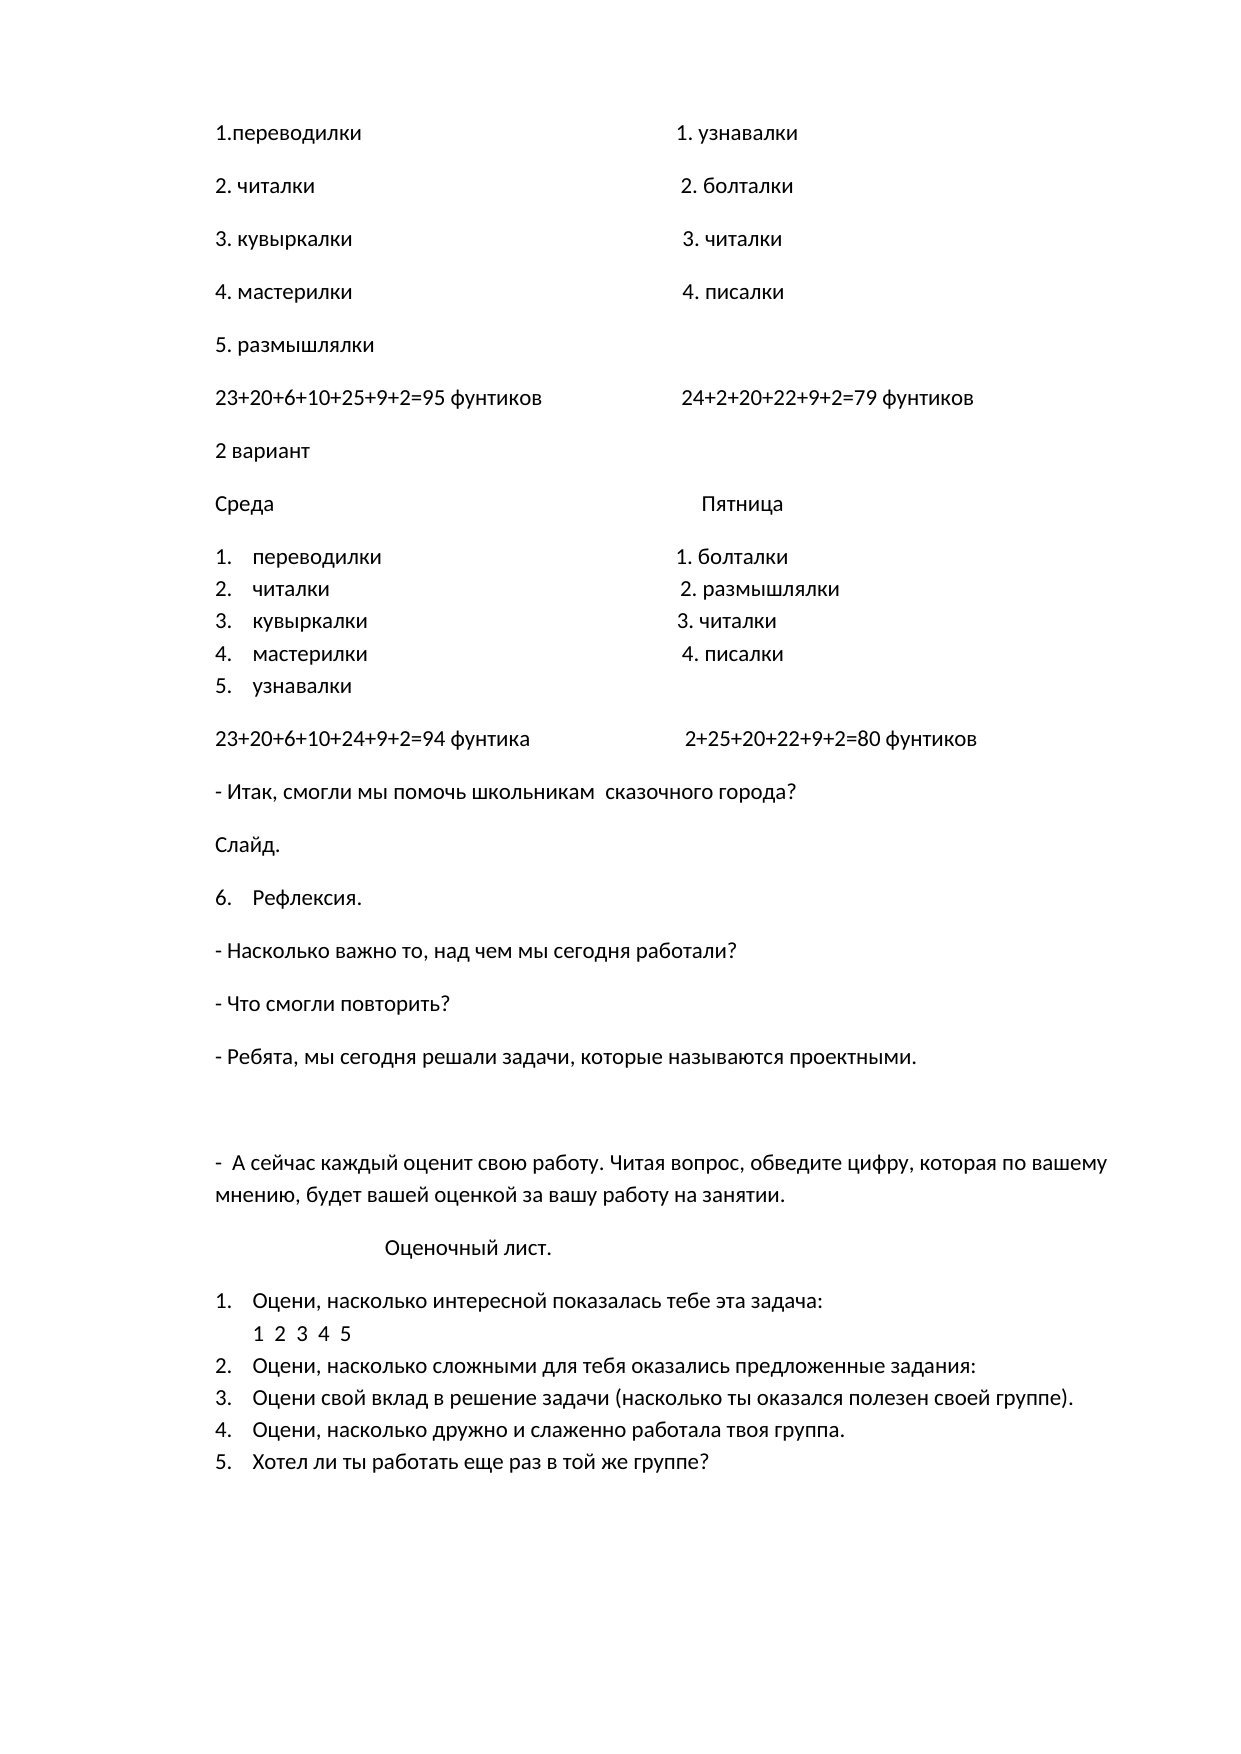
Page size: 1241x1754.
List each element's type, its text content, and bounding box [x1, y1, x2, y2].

text Среда Пятница [215, 489, 1152, 517]
text 2 вариант [215, 436, 1152, 464]
text Оценочный лист. [215, 1233, 1152, 1261]
list кувыркалки 3. читалки [215, 607, 1152, 635]
text - Что смогли повторить? [215, 989, 1152, 1017]
text - Насколько важно то, над чем мы сегодня работали? [215, 936, 1152, 964]
list Оцени, насколько дружно и слаженно работала твоя группа. [215, 1415, 1152, 1443]
list мастерилки 4. писалки [215, 639, 1152, 667]
list 1 2 3 4 5 [252, 1319, 1152, 1347]
text 4. мастерилки 4. писалки [215, 277, 1152, 305]
text 3. кувыркалки 3. читалки [215, 224, 1152, 252]
list Оцени свой вклад в решение задачи (насколько ты оказался полезен своей группе). [215, 1383, 1152, 1411]
text 23+20+6+10+25+9+2=95 фунтиков 24+2+20+22+9+2=79 фунтиков [215, 383, 1152, 411]
list переводилки 1. болталки [215, 542, 1152, 570]
list Рефлексия. [215, 883, 1152, 911]
text Слайд. [215, 830, 1152, 858]
text - Итак, смогли мы помочь школьникам сказочного города? [215, 777, 1152, 805]
text - А сейчас каждый оценит свою работу. Читая вопрос, обведите цифру, которая по вашему мнению, будет вашей оценкой за вашу работу на занятии. [215, 1148, 1152, 1208]
list читалки 2. размышлялки [215, 574, 1152, 602]
list Оцени, насколько интересной показалась тебе эта задача: [215, 1286, 1152, 1314]
text - Ребята, мы сегодня решали задачи, которые называются проектными. [215, 1042, 1152, 1070]
text 5. размышлялки [215, 330, 1152, 358]
text 23+20+6+10+24+9+2=94 фунтика 2+25+20+22+9+2=80 фунтиков [215, 724, 1152, 752]
text 1.переводилки 1. узнавалки [215, 118, 1152, 146]
list Оцени, насколько сложными для тебя оказались предложенные задания: [215, 1351, 1152, 1379]
list узнавалки [215, 671, 1152, 699]
list Хотел ли ты работать еще раз в той же группе? [215, 1447, 1152, 1475]
text 2. читалки 2. болталки [215, 171, 1152, 199]
